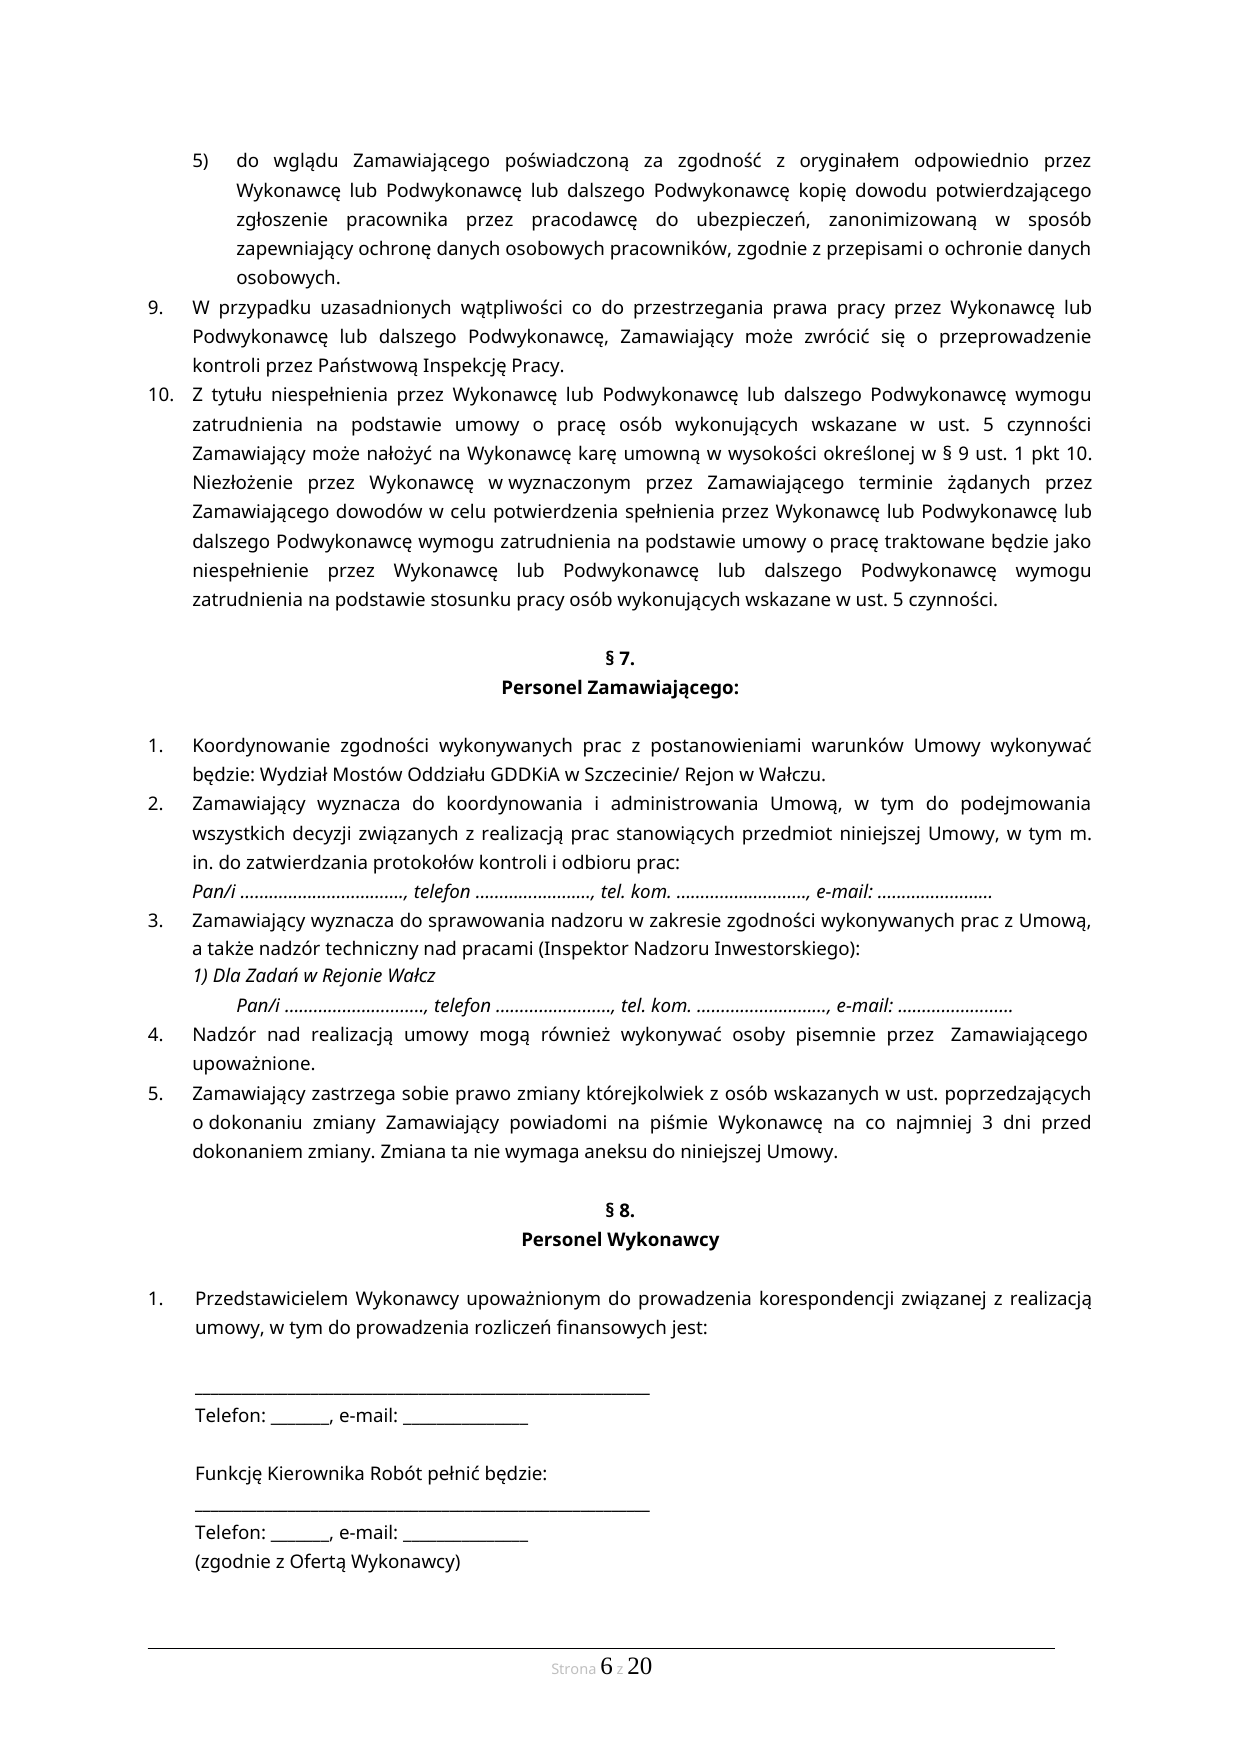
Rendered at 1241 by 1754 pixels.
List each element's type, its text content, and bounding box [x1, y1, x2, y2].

text § 7. [148, 645, 1093, 671]
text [195, 1490, 1093, 1515]
text (zgodnie z Ofertą Wykonawcy) [148, 1548, 1093, 1574]
text Funkcję Kierownika Robót pełnić będzie: [148, 1460, 1093, 1486]
subtitle Personel Zamawiającego: [148, 674, 1093, 700]
list Nadzór nad realizacją umowy mogą również wykonywać osoby pisemnie przez Zamawiającego upoważnione. [148, 1021, 1093, 1076]
text § 8. [148, 1197, 1093, 1222]
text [195, 1519, 1093, 1544]
text ___________________________________________________________ [195, 1373, 1093, 1398]
list Koordynowanie zgodności wykonywanych prac z postanowieniami warunków Umowy wykonywać będzie: Wydział Mostów Oddziału GDDKiA w Szczecinie/ Rejon w Wałczu. [148, 732, 1093, 787]
text Telefon: _______, e-mail: _______________ [195, 1402, 1093, 1427]
list Przedstawicielem Wykonawcy upoważnionym do prowadzenia korespondencji związanej z realizacją umowy, w tym do prowadzenia rozliczeń finansowych jest: [148, 1285, 1093, 1339]
list do wglądu Zamawiającego poświadczoną za zgodność z oryginałem odpowiednio przez Wykonawcę lub Podwykonawcę lub dalszego Podwykonawcę kopię dowodu potwierdzającego zgłoszenie pracownika przez pracodawcę do ubezpieczeń, zanonimizowaną w sposób zapewniający ochronę danych osobowych pracowników, zgodnie z przepisami o ochronie danych osobowych. [192, 148, 1093, 290]
list Zamawiający wyznacza do koordynowania i administrowania Umową, w tym do podejmowania wszystkich decyzji związanych z realizacją prac stanowiących przedmiot niniejszej Umowy, w tym m. in. do zatwierdzania protokołów kontroli i odbioru prac: [148, 791, 1093, 875]
text 1) Dla Zadań w Rejonie Wałcz [192, 963, 1093, 988]
list Zamawiający zastrzega sobie prawo zmiany którejkolwiek z osób wskazanych w ust. poprzedzających o dokonaniu zmiany Zamawiający powiadomi na piśmie Wykonawcę na co najmniej 3 dni przed dokonaniem zmiany. Zmiana ta nie wymaga aneksu do niniejszej Umowy. [148, 1080, 1093, 1164]
list Z tytułu niespełnienia przez Wykonawcę lub Podwykonawcę lub dalszego Podwykonawcę wymogu zatrudnienia na podstawie umowy o pracę osób wykonujących wskazane w ust. 5 czynności Zamawiający może nałożyć na Wykonawcę karę umowną w wysokości określonej w § 9 ust. 1 pkt 10. Niezłożenie przez Wykonawcę w wyznaczonym przez Zamawiającego terminie żądanych przez Zamawiającego dowodów w celu potwierdzenia spełnienia przez Wykonawcę lub Podwykonawcę lub dalszego Podwykonawcę wymogu zatrudnienia na podstawie umowy o pracę traktowane będzie jako niespełnienie przez Wykonawcę lub Podwykonawcę lub dalszego Podwykonawcę wymogu zatrudnienia na podstawie stosunku pracy osób wykonujących wskazane w ust. 5 czynności. [148, 382, 1093, 612]
list Zamawiający wyznacza do sprawowania nadzoru w zakresie zgodności wykonywanych prac z Umową, a także nadzór techniczny nad pracami (Inspektor Nadzoru Inwestorskiego): [148, 908, 1093, 961]
list W przypadku uzasadnionych wątpliwości co do przestrzegania prawa pracy przez Wykonawcę lub Podwykonawcę lub dalszego Podwykonawcę, Zamawiający może zwrócić się o przeprowadzenie kontroli przez Państwową Inspekcję Pracy. [148, 294, 1093, 378]
text Personel Wykonawcy [148, 1226, 1093, 1252]
text Pan/i ……………………………., telefon ……………………, tel. kom. ………………………, e-mail: …………………… [148, 878, 1093, 904]
text Pan/i ……………………….., telefon ……………………, tel. kom. ………………………, e-mail: …………………… [236, 992, 1093, 1018]
